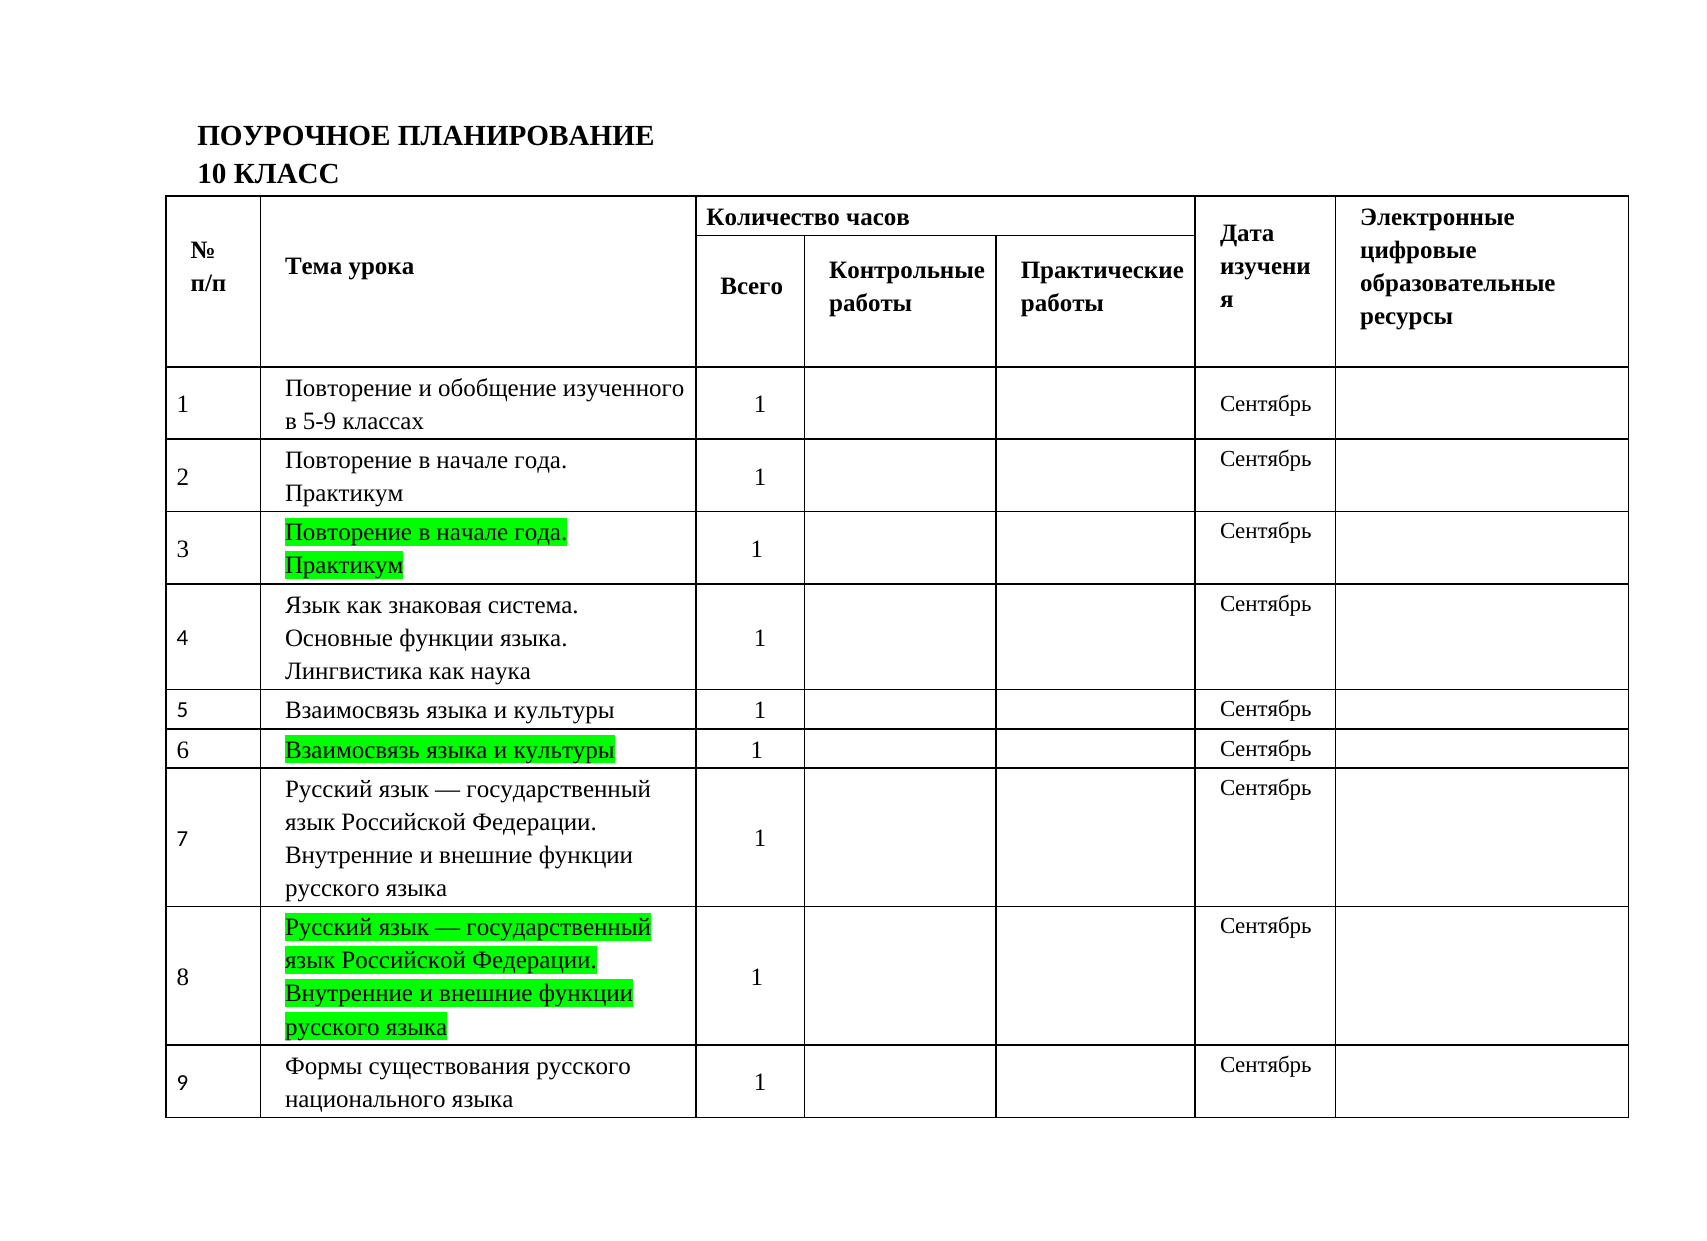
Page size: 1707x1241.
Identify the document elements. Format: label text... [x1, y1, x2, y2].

table_cell [805, 440, 995, 511]
table_header Тема урока [261, 197, 695, 366]
table_cell Повторение в начале года. Практикум [261, 512, 695, 583]
table_cell [805, 368, 995, 438]
table_cell [1336, 512, 1628, 583]
text ПОУРОЧНОЕ ПЛАНИРОВАНИЕ [190, 118, 1618, 152]
table_cell [805, 730, 995, 767]
table_cell [1336, 907, 1628, 1044]
table_cell Сентябрь [1196, 585, 1335, 688]
text 10 КЛАСС [190, 157, 1618, 190]
table_cell [805, 1046, 995, 1117]
table_cell 1 [697, 585, 804, 688]
table_cell Сентябрь [1196, 440, 1335, 511]
table_cell [1336, 585, 1628, 688]
table_cell 1 [697, 769, 804, 906]
table_cell [997, 907, 1194, 1044]
table_cell Формы существования русского национального языка [261, 1046, 695, 1117]
table_cell Повторение в начале года. Практикум [261, 440, 695, 511]
table_cell Сентябрь [1196, 512, 1335, 583]
table_cell Сентябрь [1196, 1046, 1335, 1117]
table_cell [1336, 440, 1628, 511]
table_cell [1336, 368, 1628, 438]
table_cell Повторение и обобщение изученного в 5-9 классах [261, 368, 695, 438]
table_cell 1 [167, 368, 260, 438]
table_cell 1 [697, 368, 804, 438]
table_cell 7 [167, 769, 260, 906]
table_header № п/п [167, 197, 260, 366]
table_cell [805, 512, 995, 583]
table_cell Всего [697, 236, 804, 366]
table_cell 1 [697, 440, 804, 511]
table_cell [805, 690, 995, 728]
table_cell Практические работы [997, 236, 1194, 366]
table_cell 4 [167, 585, 260, 688]
table_cell [997, 1046, 1194, 1117]
table_header Количество часов [697, 197, 1194, 234]
table_header Дата изучения [1196, 197, 1335, 366]
table_cell [997, 585, 1194, 688]
table_cell 9 [167, 1046, 260, 1117]
table_header Электронные цифровые образовательные ресурсы [1336, 197, 1628, 366]
table_cell [997, 769, 1194, 906]
table_cell [1336, 1046, 1628, 1117]
table_cell Русский язык — государственный язык Российской Федерации. Внутренние и внешние функции русского языка [261, 769, 695, 906]
table_cell Сентябрь [1196, 769, 1335, 906]
table_cell Сентябрь [1196, 907, 1335, 1044]
table_cell [997, 512, 1194, 583]
table_cell 1 [697, 690, 804, 728]
table_cell [805, 907, 995, 1044]
table_cell 8 [167, 907, 260, 1044]
table_cell 1 [697, 512, 804, 583]
table_cell [1336, 769, 1628, 906]
table_cell 1 [697, 1046, 804, 1117]
table_cell Взаимосвязь языка и культуры [261, 690, 695, 728]
table_cell [1336, 730, 1628, 767]
table_cell Сентябрь [1196, 730, 1335, 767]
table_cell Сентябрь [1196, 368, 1335, 438]
table_cell [997, 690, 1194, 728]
table_cell Взаимосвязь языка и культуры [261, 730, 695, 767]
table_cell 2 [167, 440, 260, 511]
table_cell [997, 440, 1194, 511]
table_cell [997, 730, 1194, 767]
table_cell 5 [167, 690, 260, 728]
table_cell [805, 769, 995, 906]
table_cell 1 [697, 730, 804, 767]
table_cell 6 [167, 730, 260, 767]
table_cell [1336, 690, 1628, 728]
table_cell 3 [167, 512, 260, 583]
table_cell Русский язык — государственный язык Российской Федерации. Внутренние и внешние функции русского языка [261, 907, 695, 1044]
table_cell Язык как знаковая система. Основные функции языка. Лингвистика как наука [261, 585, 695, 688]
table_cell [805, 585, 995, 688]
table_cell 1 [697, 907, 804, 1044]
table_cell Контрольные работы [805, 236, 995, 366]
table_cell Сентябрь [1196, 690, 1335, 728]
table_cell [997, 368, 1194, 438]
